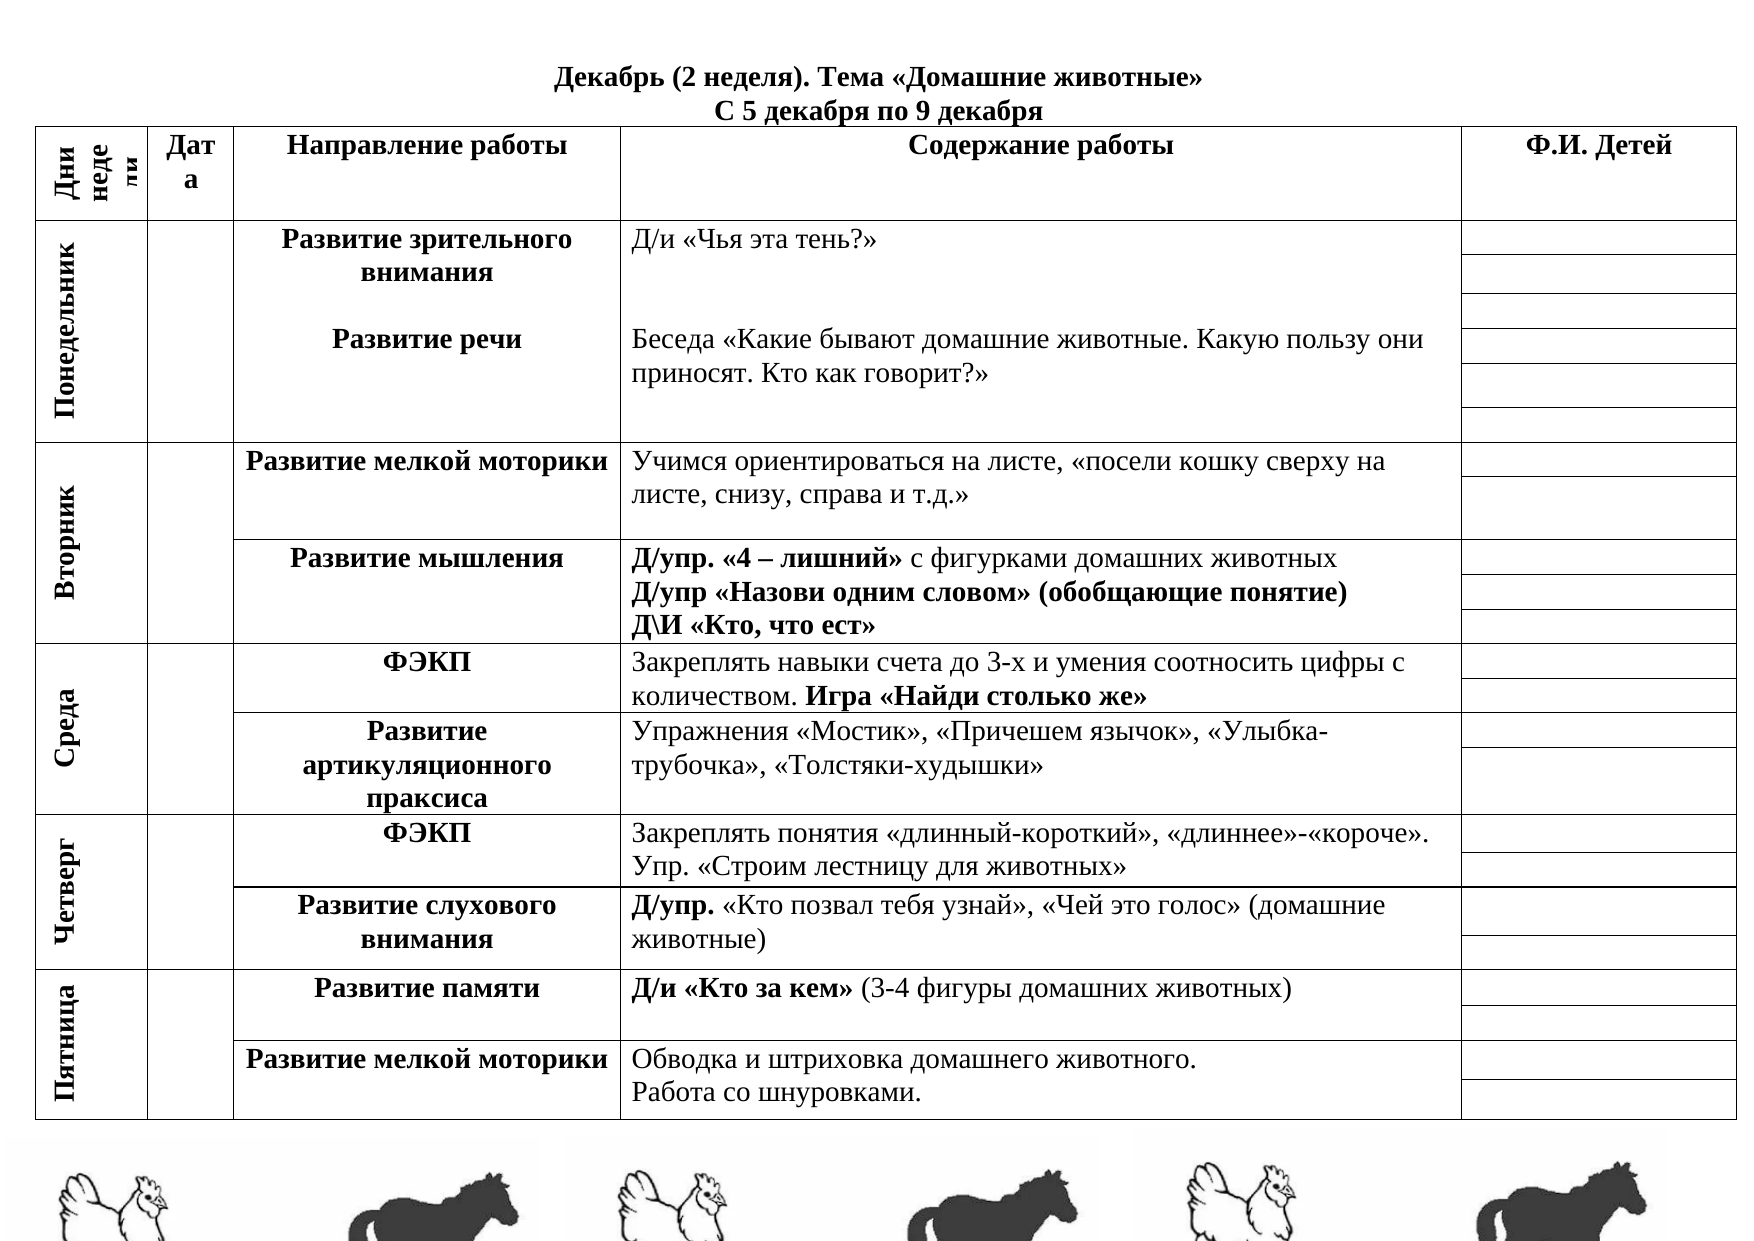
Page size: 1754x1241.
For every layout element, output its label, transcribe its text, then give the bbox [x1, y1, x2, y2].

table_cell [1462, 713, 1736, 747]
table_cell Вторник [36, 443, 147, 643]
picture [564, 1136, 1100, 1241]
table_cell [148, 815, 233, 969]
table_cell Пятница [36, 970, 147, 1118]
table_cell Упражнения «Мостик», «Причешем язычок», «Улыбка-трубочка», «Толстяки-худышки» [621, 713, 1461, 814]
table_cell [1462, 255, 1736, 293]
table_cell [1462, 970, 1736, 1005]
table_header Ф.И. Детей [1462, 127, 1736, 220]
table_cell Закреплять понятия «длинный-короткий», «длиннее»-«короче». Упр. «Строим лестницу для животных» [621, 815, 1461, 886]
table_cell [1462, 477, 1736, 539]
table_cell Д/упр. «Кто позвал тебя узнай», «Чей это голос» (домашние животные) [621, 888, 1461, 969]
table_cell [1462, 679, 1736, 712]
table_cell [1462, 644, 1736, 678]
table_cell Закреплять навыки счета до 3-х и умения соотносить цифры с количеством. Игра «Найди столько же» [621, 644, 1461, 712]
table_header Направление работы [234, 127, 620, 220]
table_header Дата [148, 127, 233, 220]
table_cell ФЭКП [234, 815, 620, 886]
table_cell Развитие слухового внимания [234, 888, 620, 969]
table_cell [148, 221, 233, 442]
table_cell Развитие мышления [234, 540, 620, 643]
table_cell Четверг [36, 815, 147, 969]
table_cell [1462, 364, 1736, 407]
table_cell Среда [36, 644, 147, 814]
table_cell [1462, 294, 1736, 328]
table_cell [1462, 853, 1736, 886]
table_cell [148, 644, 233, 814]
table_cell [1462, 888, 1736, 934]
table_cell [1462, 936, 1736, 969]
table_cell [1462, 329, 1736, 362]
table_cell [1462, 575, 1736, 608]
table_cell [1462, 443, 1736, 476]
table_cell [148, 443, 233, 643]
table_cell Д/и «Кто за кем» (3-4 фигуры домашних животных) [621, 970, 1461, 1040]
table_cell [1462, 221, 1736, 254]
table_cell [1462, 748, 1736, 814]
table_cell [148, 970, 233, 1118]
table_cell [1462, 1080, 1736, 1118]
table_cell [1462, 1041, 1736, 1079]
table_header Дни недели [36, 127, 147, 220]
table_cell Д/упр. «4 – лишний» с фигурками домашних животных Д/упр «Назови одним словом» (обобщающие понятие) Д\И «Кто, что ест» [621, 540, 1461, 643]
table_cell [1462, 408, 1736, 442]
table_cell Обводка и штриховка домашнего животного. Работа со шнуровками. [621, 1041, 1461, 1118]
text С 5 декабря по 9 декабря [89, 93, 1668, 126]
table_cell Развитие памяти [234, 970, 620, 1040]
table_cell Развитие мелкой моторики [234, 443, 620, 539]
picture [1133, 1127, 1669, 1241]
table_cell Развитие артикуляционного праксиса [234, 713, 620, 814]
table_cell Развитие зрительного внимания Развитие речи [234, 221, 620, 442]
table_cell Понедельник [36, 221, 147, 442]
table_cell [1462, 610, 1736, 643]
table_cell Д/и «Чья эта тень?» Беседа «Какие бывают домашние животные. Какую пользу они приносят. Кто как говорит?» [621, 221, 1461, 442]
table_cell ФЭКП [234, 644, 620, 712]
table_cell [1462, 1006, 1736, 1040]
text Декабрь (2 неделя). Тема «Домашние животные» [89, 59, 1668, 93]
picture [5, 1138, 541, 1241]
table_header Содержание работы [621, 127, 1461, 220]
table_cell Развитие мелкой моторики [234, 1041, 620, 1118]
table_cell [1462, 540, 1736, 574]
table_cell [1462, 815, 1736, 852]
table_cell Учимся ориентироваться на листе, «посели кошку сверху на листе, снизу, справа и т.д.» [621, 443, 1461, 539]
